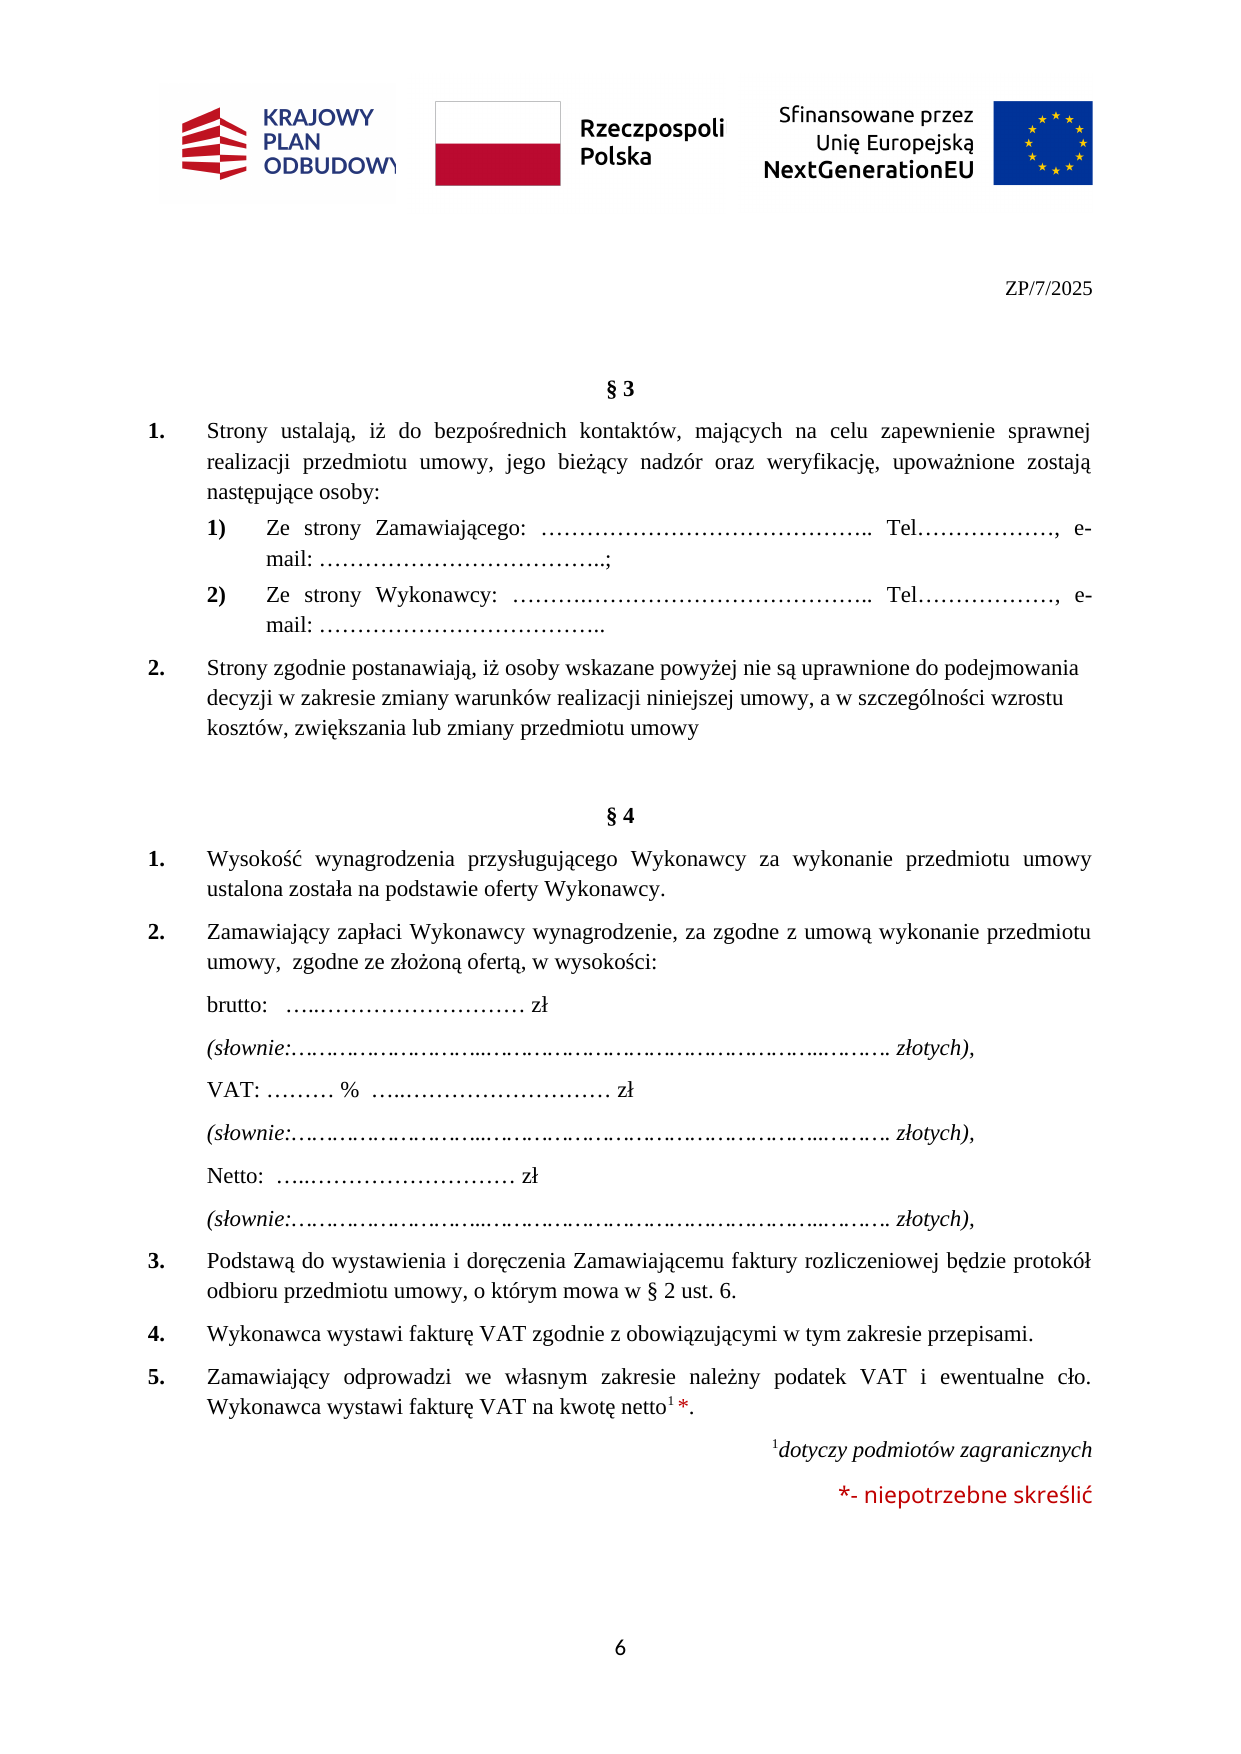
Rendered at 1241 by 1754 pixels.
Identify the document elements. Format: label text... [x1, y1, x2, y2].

list Ze strony Zamawiającego: …………………………………….. Tel………………, e-mail: ………………………………..; [207, 514, 1093, 571]
list Wysokość wynagrodzenia przysługującego Wykonawcy za wykonanie przedmiotu umowy ustalona została na podstawie oferty Wykonawcy. [148, 845, 1093, 902]
text § 3 [148, 375, 1093, 401]
list (słownie:………………………..…………………………………………..………. złotych), [207, 1119, 1093, 1146]
list (słownie:………………………..…………………………………………..………. złotych), [207, 1205, 1093, 1231]
list Wykonawca wystawi fakturę VAT zgodnie z obowiązującymi w tym zakresie przepisami. [148, 1320, 1093, 1347]
list (słownie:………………………..…………………………………………..………. złotych), [207, 1034, 1093, 1060]
list brutto: …..……………………… zł [207, 991, 1093, 1017]
list Ze strony Wykonawcy: ……….……………………………….. Tel………………, e-mail: ……………………………….. [207, 581, 1093, 638]
text § 4 [148, 803, 1093, 829]
list Strony ustalają, iż do bezpośrednich kontaktów, mających na celu zapewnienie sprawnej realizacji przedmiotu umowy, jego bieżący nadzór oraz weryfikację, upoważnione zostają następujące osoby: [148, 417, 1093, 504]
list Zamawiający odprowadzi we własnym zakresie należny podatek VAT i ewentualne cło. Wykonawca wystawi fakturę VAT na kwotę netto1 *. [148, 1363, 1093, 1419]
list Strony zgodnie postanawiają, iż osoby wskazane powyżej nie są uprawnione do podejmowania decyzji w zakresie zmiany warunków realizacji niniejszej umowy, a w szczególności wzrostu kosztów, zwiększania lub zmiany przedmiotu umowy [148, 654, 1093, 741]
list VAT: ……… % …..……………………… zł [207, 1077, 1093, 1103]
list Podstawą do wystawienia i doręczenia Zamawiającemu faktury rozliczeniowej będzie protokół odbioru przedmiotu umowy, o którym mowa w § 2 ust. 6. [148, 1247, 1093, 1304]
list Zamawiający zapłaci Wykonawcy wynagrodzenie, za zgodne z umową wykonanie przedmiotu umowy, zgodne ze złożoną ofertą, w wysokości: [148, 918, 1093, 975]
text *- niepotrzebne skreślić [148, 1479, 1093, 1510]
list 1dotyczy podmiotów zagranicznych [207, 1436, 1093, 1462]
list Netto: …..……………………… zł [207, 1162, 1093, 1188]
